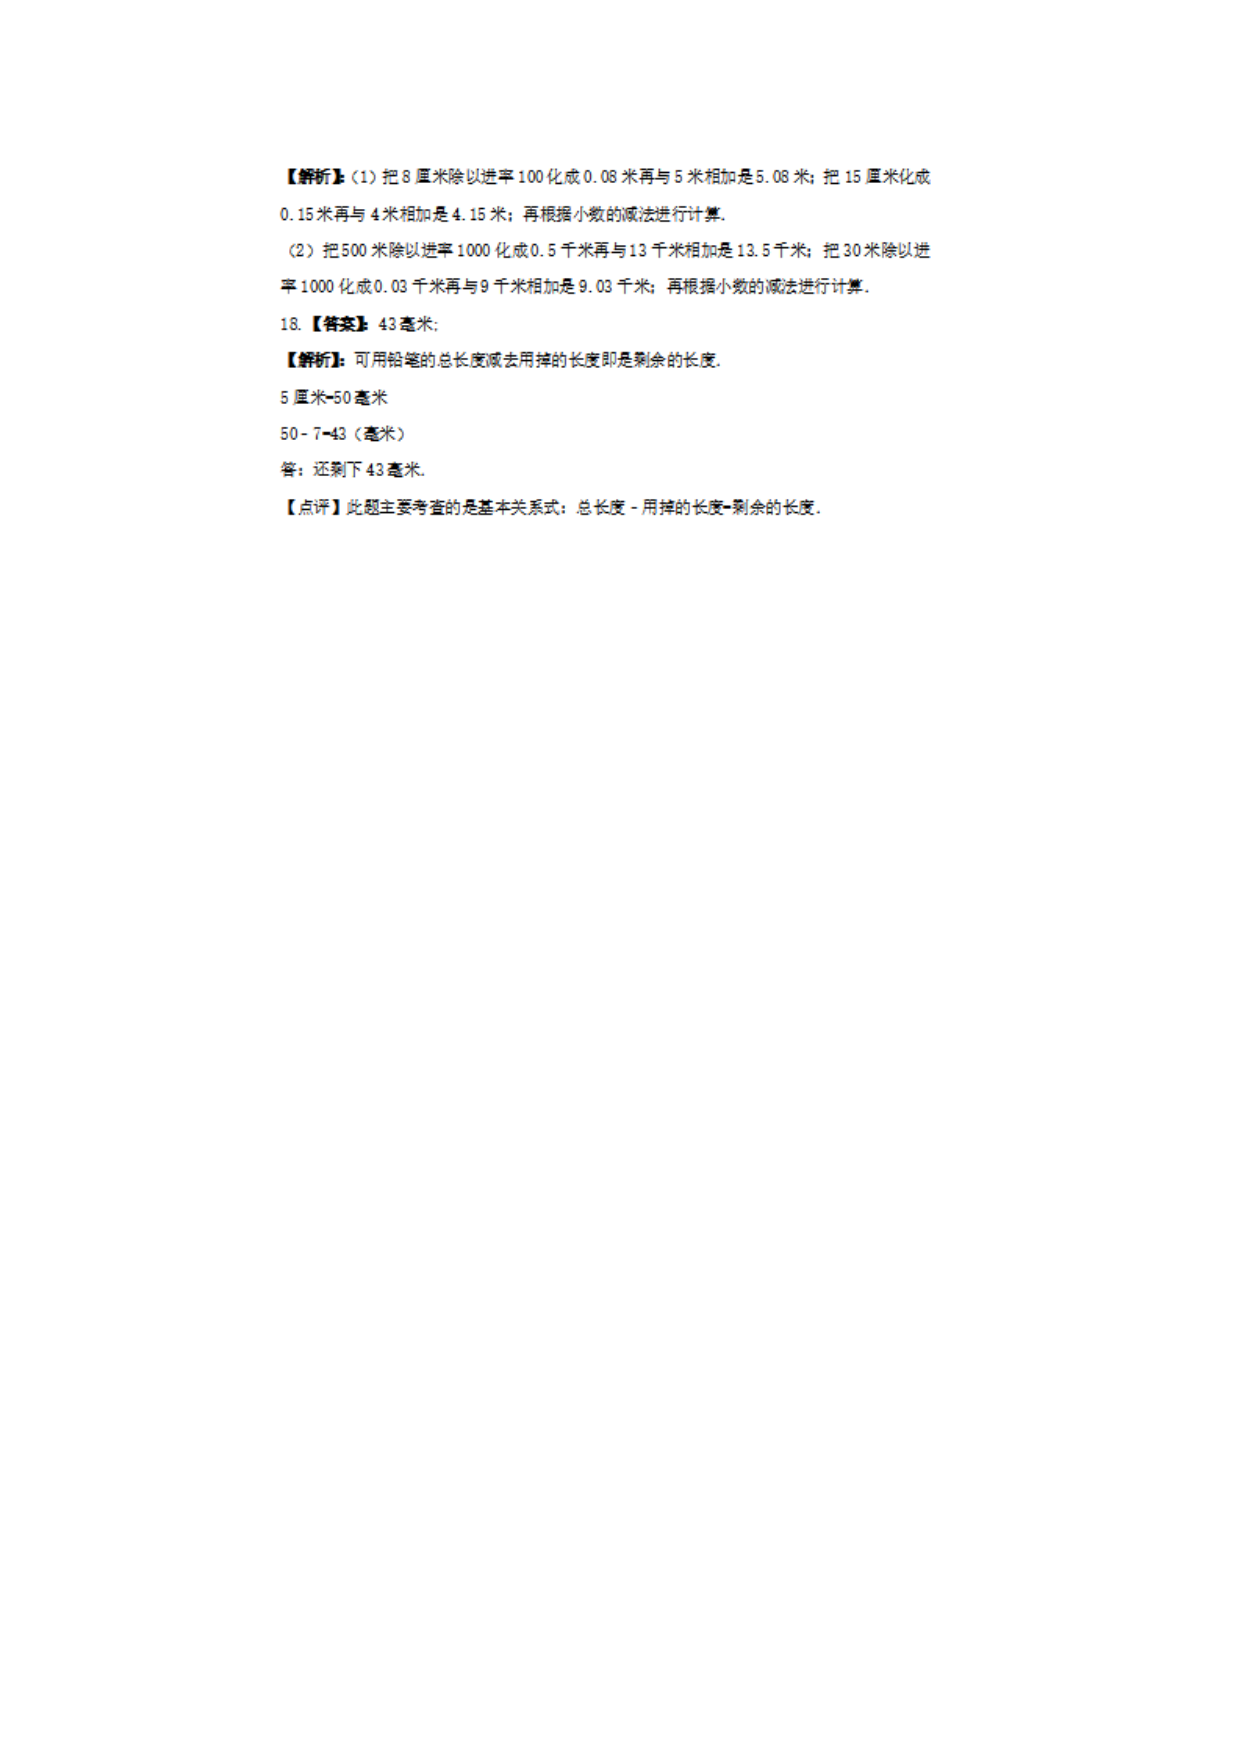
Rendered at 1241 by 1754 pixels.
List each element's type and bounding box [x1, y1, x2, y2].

picture [260, 162, 981, 592]
